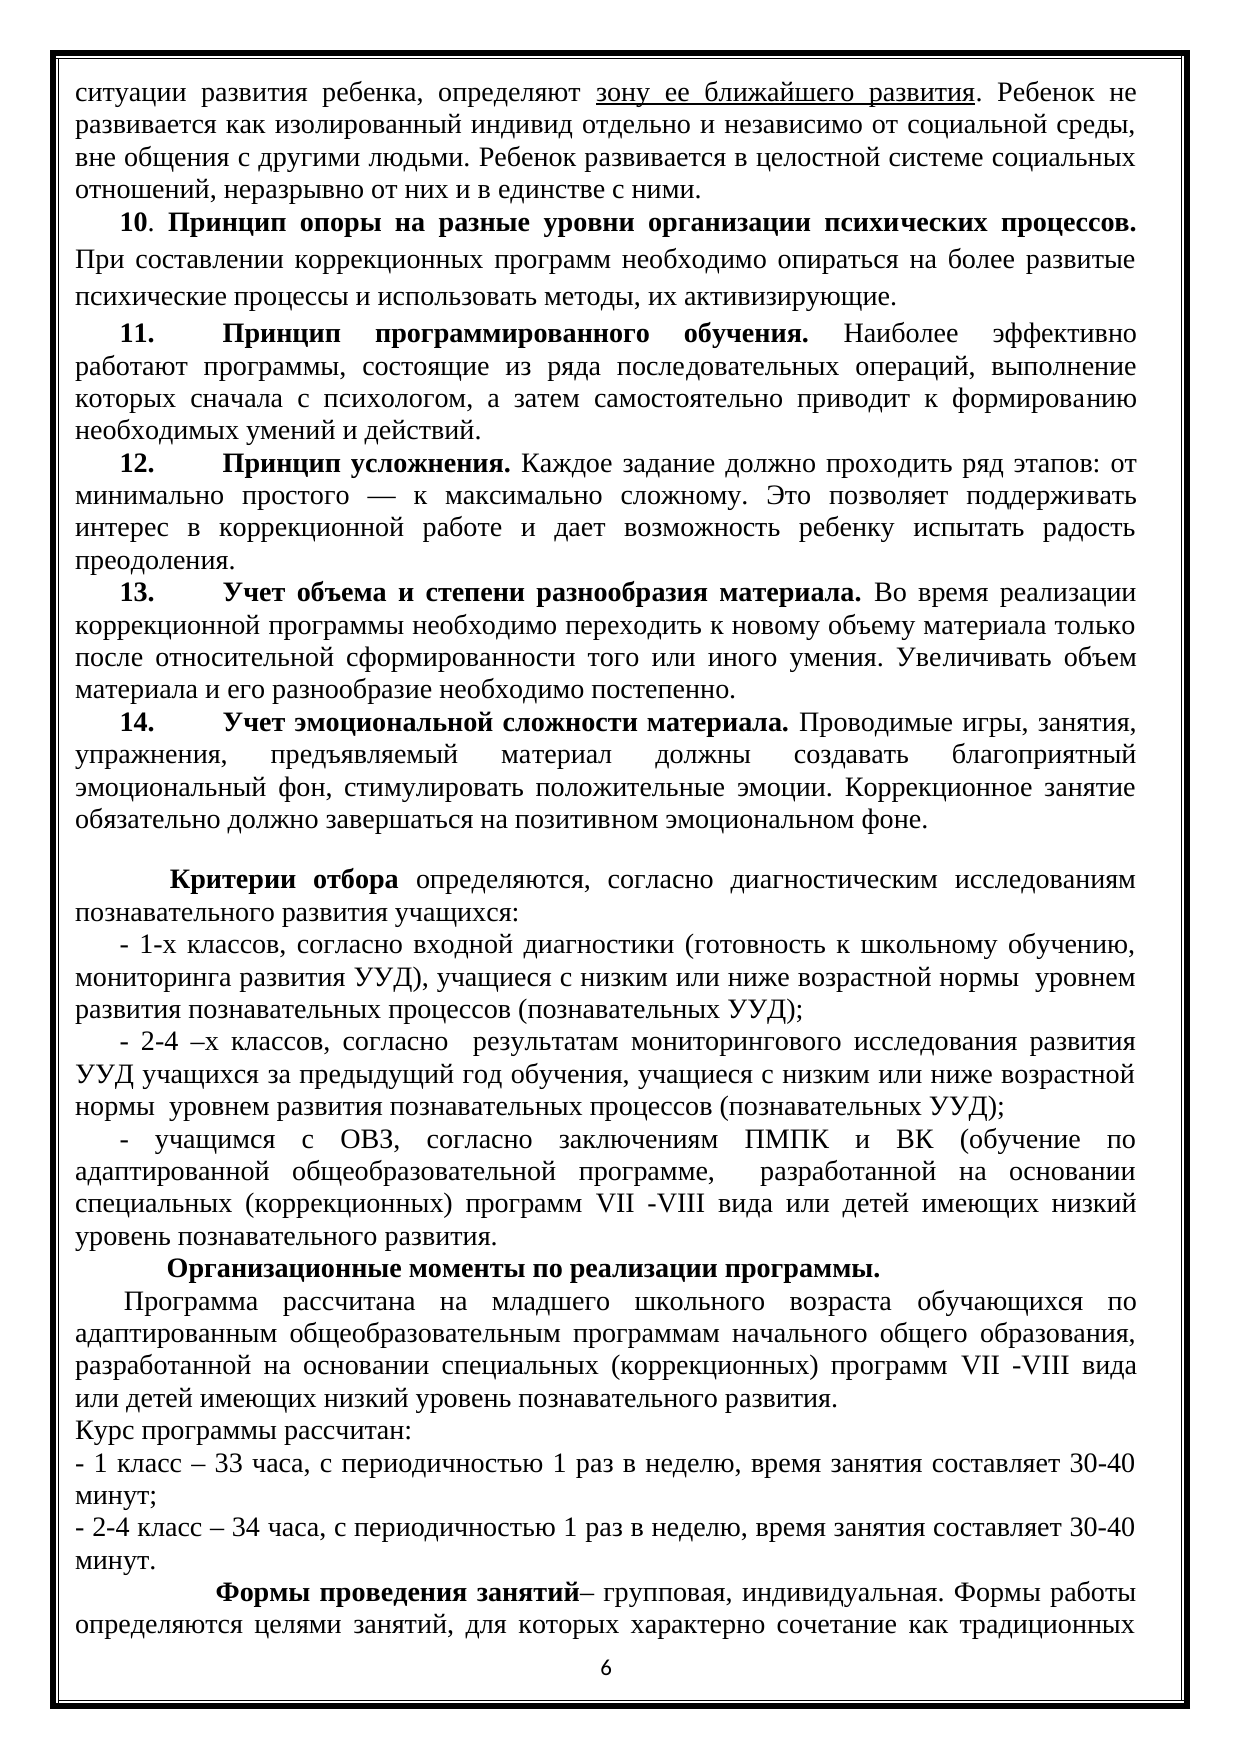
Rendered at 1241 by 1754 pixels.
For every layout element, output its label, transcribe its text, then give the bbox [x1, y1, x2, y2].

text Курс программы рассчитан: [75, 1413, 1137, 1446]
text Критерии отбора определяются, согласно диагностическим исследованиям познавательного развития учащихся: [75, 862, 1137, 927]
list Учет эмоциональной сложности материала. Проводимые игры, занятия, упражнения, предъявляемый материал должны создавать благоприятный эмоциональный фон, стимулировать положительные эмоции. Коррекционное занятие обязательно должно завершаться на позитивном эмоциональном фоне. [75, 705, 1137, 834]
list Принцип программированного обучения. Наиболее эффективно работают программы, состоящие из ряда последовательных операций, выполнение которых сначала с психологом, а затем самостоятельно приводит к формированию необходимых умений и действий. [75, 316, 1137, 446]
list Учет объема и степени разнообразия материала. Во время реализации коррекционной программы необходимо переходить к новому объему материала только после относительной сформированности того или иного умения. Увеличивать объем материала и его разнообразие необходимо постепенно. [75, 575, 1137, 705]
text Организационные моменты по реализации программы. [75, 1251, 1137, 1284]
text - 1-х классов, согласно входной диагностики (готовность к школьному обучению, мониторинга развития УУД), учащиеся с низким или ниже возрастной нормы уровнем развития познавательных процессов (познавательных УУД); [75, 927, 1137, 1024]
text - 2-4 –х классов, согласно результатам мониторингового исследования развития УУД учащихся за предыдущий год обучения, учащиеся с низким или ниже возрастной нормы уровнем развития познавательных процессов (познавательных УУД); [75, 1024, 1137, 1122]
text Программа рассчитана на младшего школьного возраста обучающихся по адаптированным общеобразовательным программам начального общего образования, разработанной на основании специальных (коррекционных) программ VII -VIII вида или детей имеющих низкий уровень познавательного развития. [75, 1284, 1137, 1413]
text - 1 класс – 33 часа, с периодичностью 1 раз в неделю, время занятия составляет 30-40 минут; [75, 1446, 1137, 1510]
text 10. Принцип опоры на разные уровни организации психических процессов. При составлении коррекционных программ необходимо опираться на более развитые психические процессы и использовать методы, их активизирующие. [75, 204, 1137, 311]
list Принцип усложнения. Каждое задание должно проходить ряд этапов: от минимально простого — к максимально сложному. Это позволяет поддерживать интерес в коррекционной работе и дает возможность ребенку испытать радость преодоления. [75, 446, 1137, 575]
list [75, 75, 1137, 204]
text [75, 1575, 1137, 1640]
text - 2-4 класс – 34 часа, с периодичностью 1 раз в неделю, время занятия составляет 30-40 минут. [75, 1510, 1137, 1575]
text - учащимся с ОВЗ, согласно заключениям ПМПК и ВК (обучение по адаптированной общеобразовательной программе, разработанной на основании специальных (коррекционных) программ VII -VIII вида или детей имеющих низкий уровень познавательного развития. [75, 1122, 1137, 1251]
